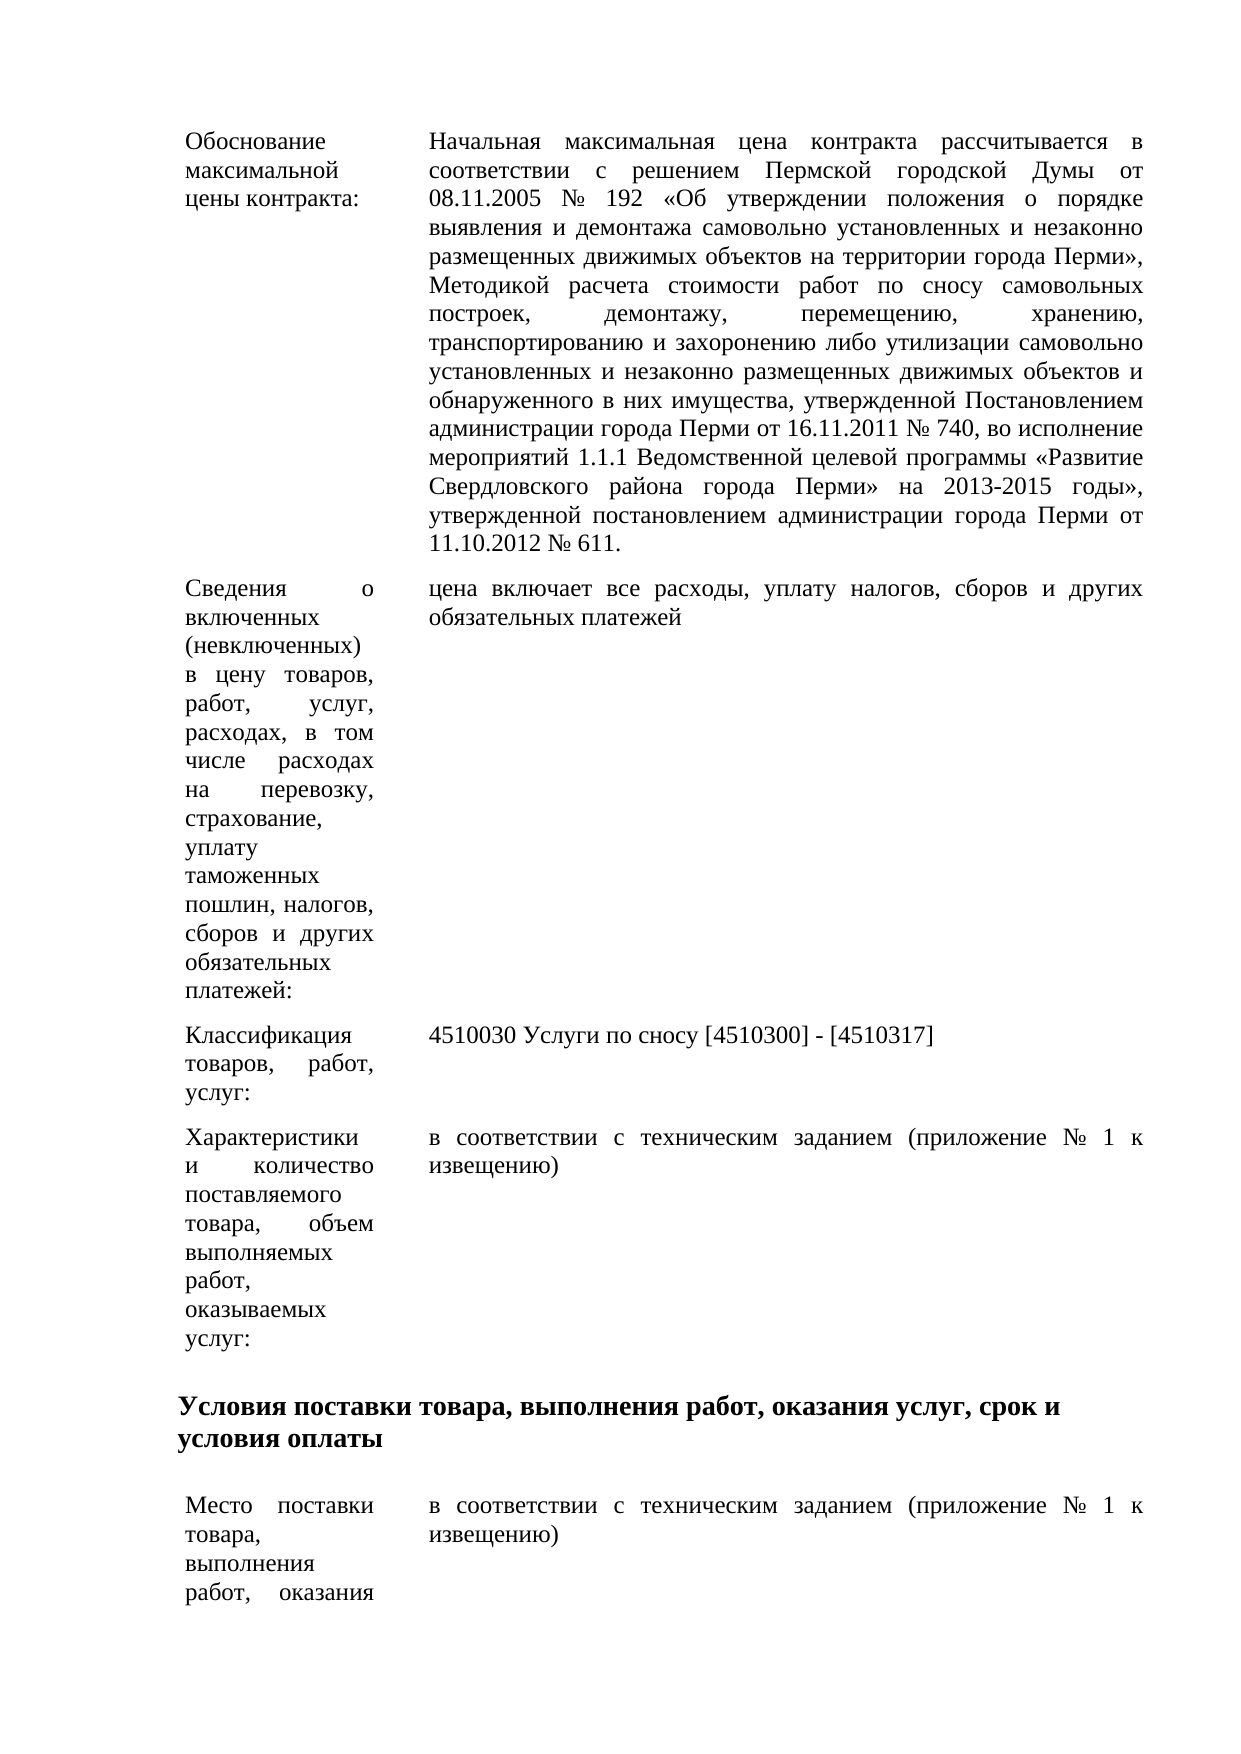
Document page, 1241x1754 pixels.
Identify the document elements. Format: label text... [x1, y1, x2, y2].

table_cell в соответствии с техническим заданием (приложение № 1 к извещению) [421, 1114, 1152, 1359]
text Условия поставки товара, выполнения работ, оказания услуг, срок и условия оплаты [177, 1388, 1152, 1453]
table_cell Характеристики и количество поставляемого товара, объем выполняемых работ, оказываемых услуг: [177, 1114, 421, 1359]
table_cell 4510030 Услуги по сносу [4510300] - [4510317] [421, 1012, 1152, 1114]
table_cell Классификация товаров, работ, услуг: [177, 1012, 421, 1114]
table_cell Сведения о включенных (невключенных) в цену товаров, работ, услуг, расходах, в том числе расходах на перевозку, страхование, уплату таможенных пошлин, налогов, сборов и других обязательных платежей: [177, 565, 421, 1012]
table_cell Начальная максимальная цена контракта рассчитывается в соответствии с решением Пермской городской Думы от 08.11.2005 № 192 «Об утверждении положения о порядке выявления и демонтажа самовольно установленных и незаконно размещенных движимых объектов на территории города Перми», Методикой расчета стоимости работ по сносу самовольных построек, демонтажу, перемещению, хранению, транспортированию и захоронению либо утилизации самовольно установленных и незаконно размещенных движимых объектов и обнаруженного в них имущества, утвержденной Постановлением администрации города Перми от 16.11.2011 № 740, во исполнение мероприятий 1.1.1 Ведомственной целевой программы «Развитие Свердловского района города Перми» на 2013-2015 годы», утвержденной постановлением администрации города Перми от 11.10.2012 № 611. [421, 118, 1152, 565]
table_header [421, 1483, 1152, 1613]
table_cell Обоснование максимальной цены контракта: [177, 118, 421, 565]
table_cell цена включает все расходы, уплату налогов, сборов и других обязательных платежей [421, 565, 1152, 1012]
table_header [177, 1483, 421, 1613]
